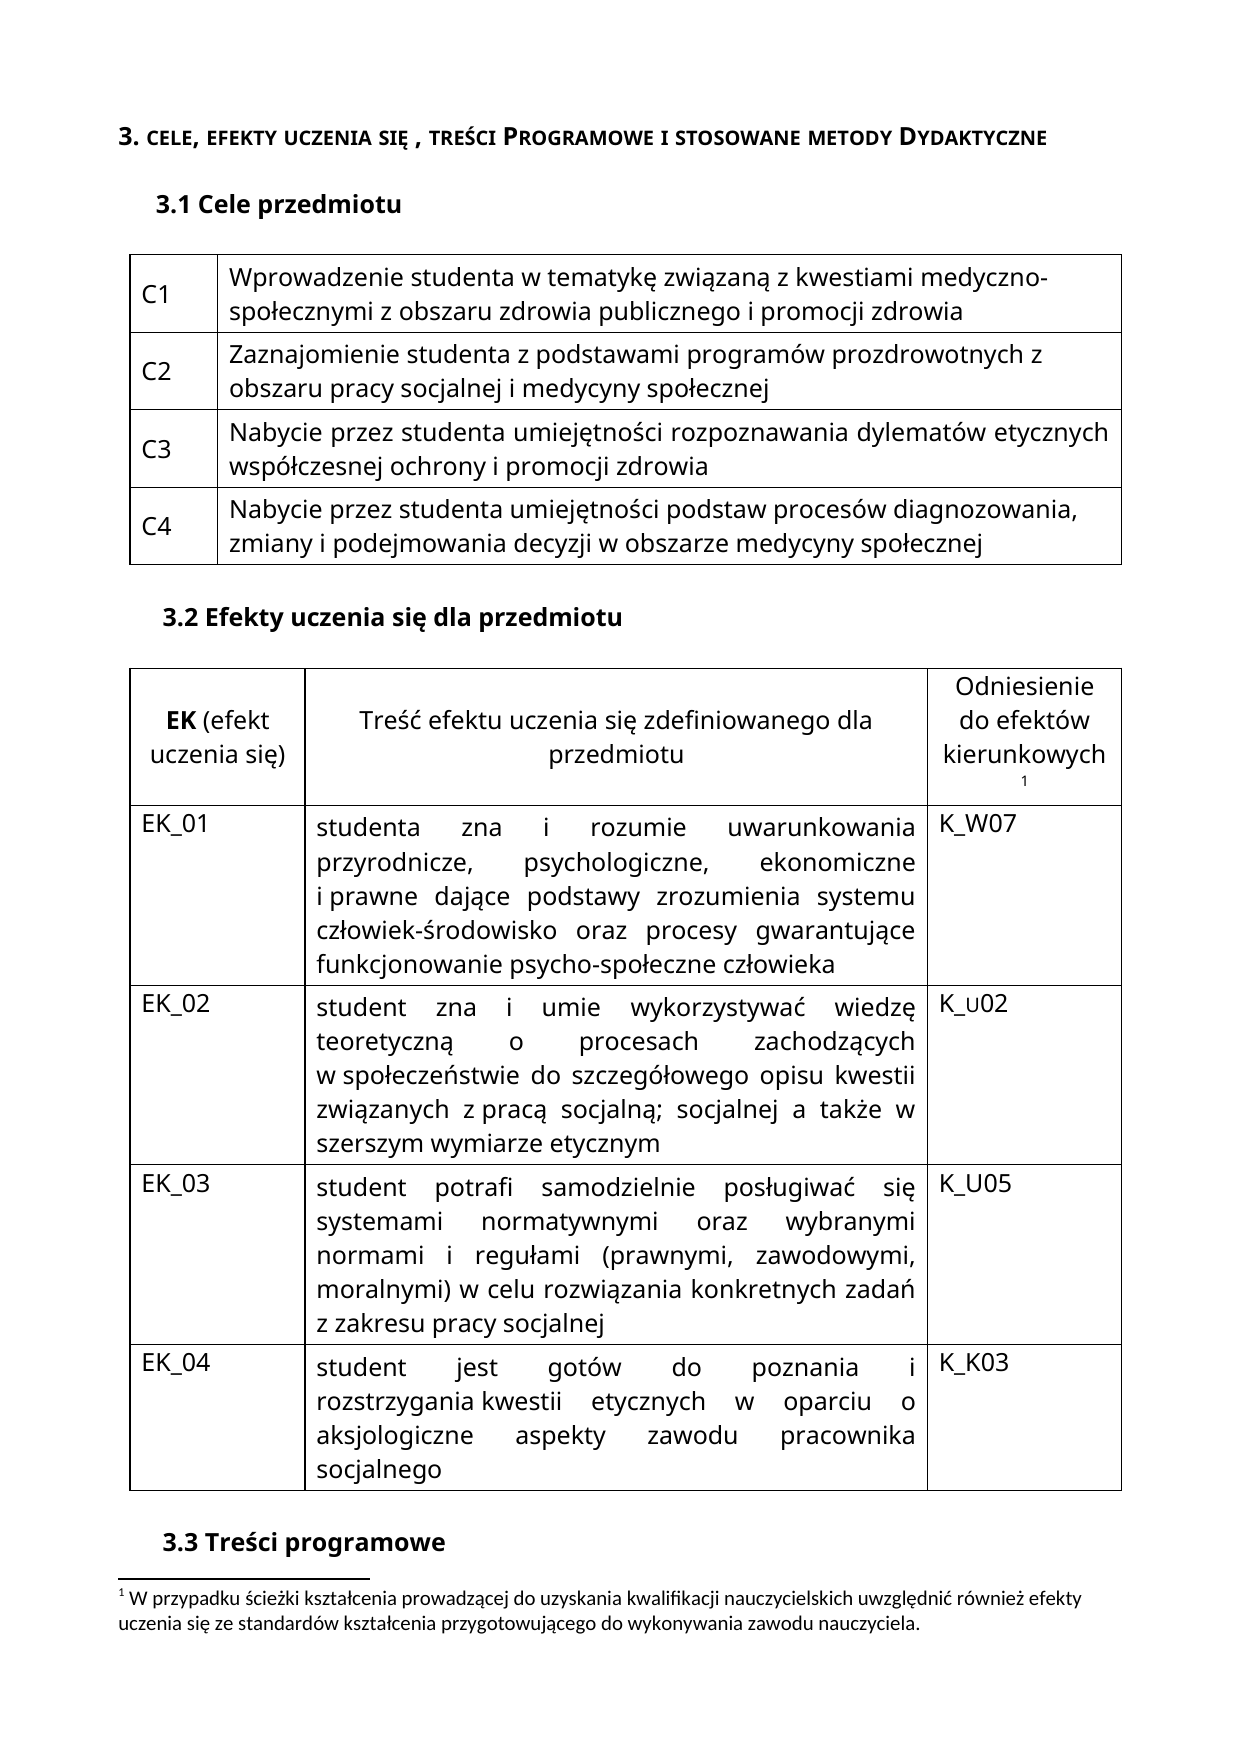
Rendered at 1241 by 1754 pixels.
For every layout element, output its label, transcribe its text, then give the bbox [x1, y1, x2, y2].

table_cell Nabycie przez studenta umiejętności rozpoznawania dylematów etycznych współczesnej ochrony i promocji zdrowia [218, 410, 1121, 487]
table_cell Nabycie przez studenta umiejętności podstaw procesów diagnozowania, zmiany i podejmowania decyzji w obszarze medycyny społecznej [218, 488, 1121, 564]
table_cell student jest gotów do poznania i rozstrzygania kwestii etycznych w oparciu o aksjologiczne aspekty zawodu pracownika socjalnego [306, 1345, 927, 1489]
table_cell studenta zna i rozumie uwarunkowania przyrodnicze, psychologiczne, ekonomiczne i prawne dające podstawy zrozumienia systemu człowiek-środowisko oraz procesy gwarantujące funkcjonowanie psycho-społeczne człowieka [306, 806, 927, 984]
text 3.2 Efekty uczenia się dla przedmiotu [162, 599, 1122, 633]
table_cell K_U05 [928, 1165, 1121, 1344]
text 3. cele, efekty uczenia się , treści Programowe i stosowane metody Dydaktyczne [118, 118, 1122, 152]
table_cell C2 [131, 333, 217, 409]
table_header Treść efektu uczenia się zdefiniowanego dla przedmiotu [306, 669, 927, 805]
table_header Wprowadzenie studenta w tematykę związaną z kwestiami medyczno-społecznymi z obszaru zdrowia publicznego i promocji zdrowia [218, 255, 1121, 332]
table_cell EK_03 [131, 1165, 304, 1344]
table_cell EK_04 [131, 1345, 304, 1489]
table_header EK (efekt uczenia się) [131, 669, 304, 805]
table_cell C4 [131, 488, 217, 564]
table_cell Zaznajomienie studenta z podstawami programów prozdrowotnych z obszaru pracy socjalnej i medycyny społecznej [218, 333, 1121, 409]
table_cell K_W07 [928, 806, 1121, 984]
table_header C1 [131, 255, 217, 332]
table_cell C3 [131, 410, 217, 487]
table_header Odniesienie do efektów kierunkowych [928, 669, 1121, 805]
table_cell student zna i umie wykorzystywać wiedzę teoretyczną o procesach zachodzących w społeczeństwie do szczegółowego opisu kwestii związanych z pracą socjalną; socjalnej a także w szerszym wymiarze etycznym [306, 986, 927, 1164]
text 3.1 Cele przedmiotu [156, 186, 1122, 220]
list 3.3 Treści programowe [162, 1525, 1122, 1559]
table_cell K_u02 [928, 986, 1121, 1164]
table_cell EK_01 [131, 806, 304, 984]
table_cell K_K03 [928, 1345, 1121, 1489]
table_cell EK_02 [131, 986, 304, 1164]
table_cell student potrafi samodzielnie posługiwać się systemami normatywnymi oraz wybranymi normami i regułami (prawnymi, zawodowymi, moralnymi) w celu rozwiązania konkretnych zadań z zakresu pracy socjalnej [306, 1165, 927, 1344]
